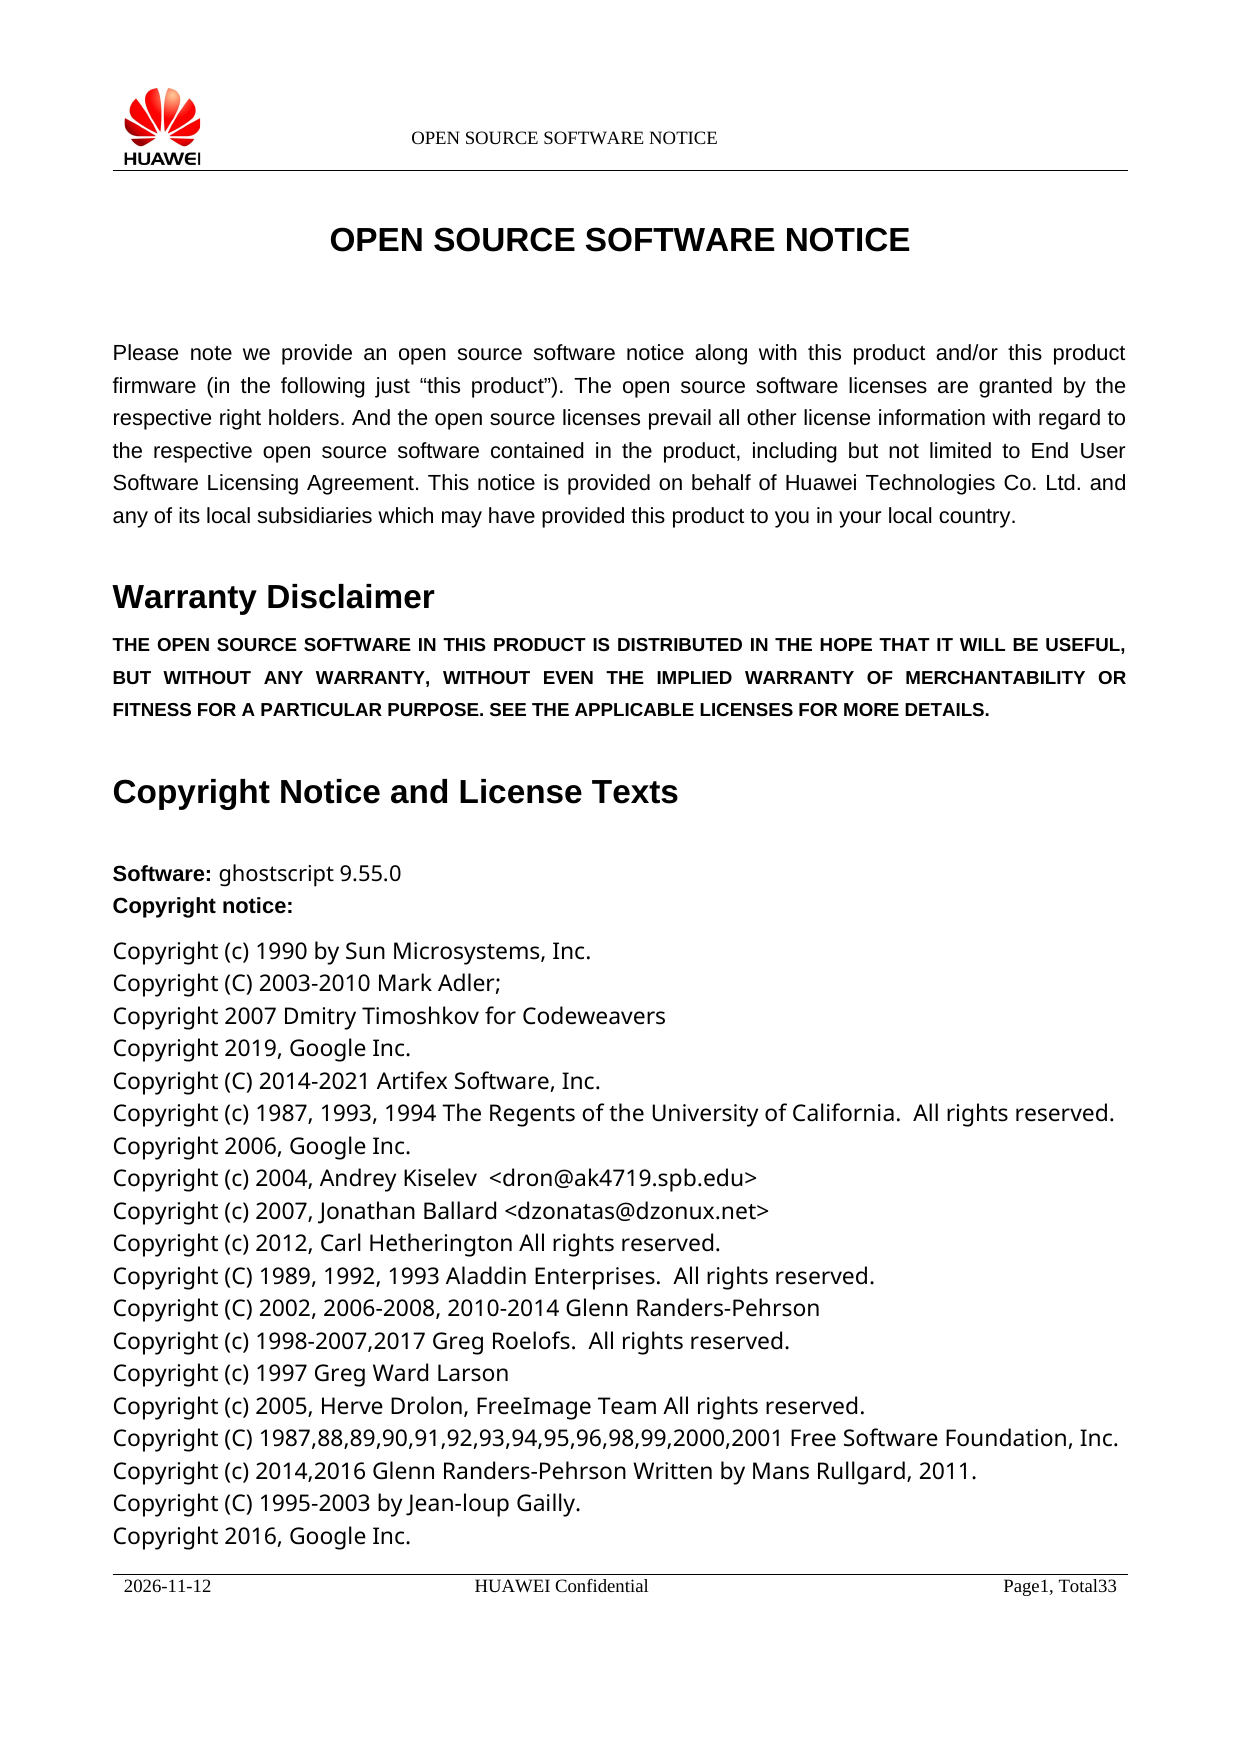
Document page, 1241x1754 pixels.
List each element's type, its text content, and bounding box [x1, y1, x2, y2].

title Software: ghostscript 9.55.0 [112, 856, 1128, 889]
text Please note we provide an open source software notice along with this product and/or this product firmware (in the following just “this product”). The open source software licenses are granted by the respective right holders. And the open source licenses prevail all other license information with regard to the respective open source software contained in the product, including but not limited to End User Software Licensing Agreement. This notice is provided on behalf of Huawei Technologies Co. Ltd. and any of its local subsidiaries which may have provided this product to you in your local country. [112, 336, 1128, 531]
text The open source software in this product is distributed in the hope that it will be useful, but WITHOUT ANY WARRANTY, without even the implied warranty of MERCHANTABILITY or FITNESS FOR A PARTICULAR PURPOSE. See the applicable licenses for more details. [112, 629, 1128, 726]
text Copyright notice: [112, 889, 1128, 921]
text OPEN SOURCE SOFTWARE NOTICE [112, 206, 1128, 271]
text Copyright Notice and License Texts [112, 759, 1128, 824]
picture [124, 88, 201, 165]
text Warranty Disclaimer [112, 564, 1128, 629]
